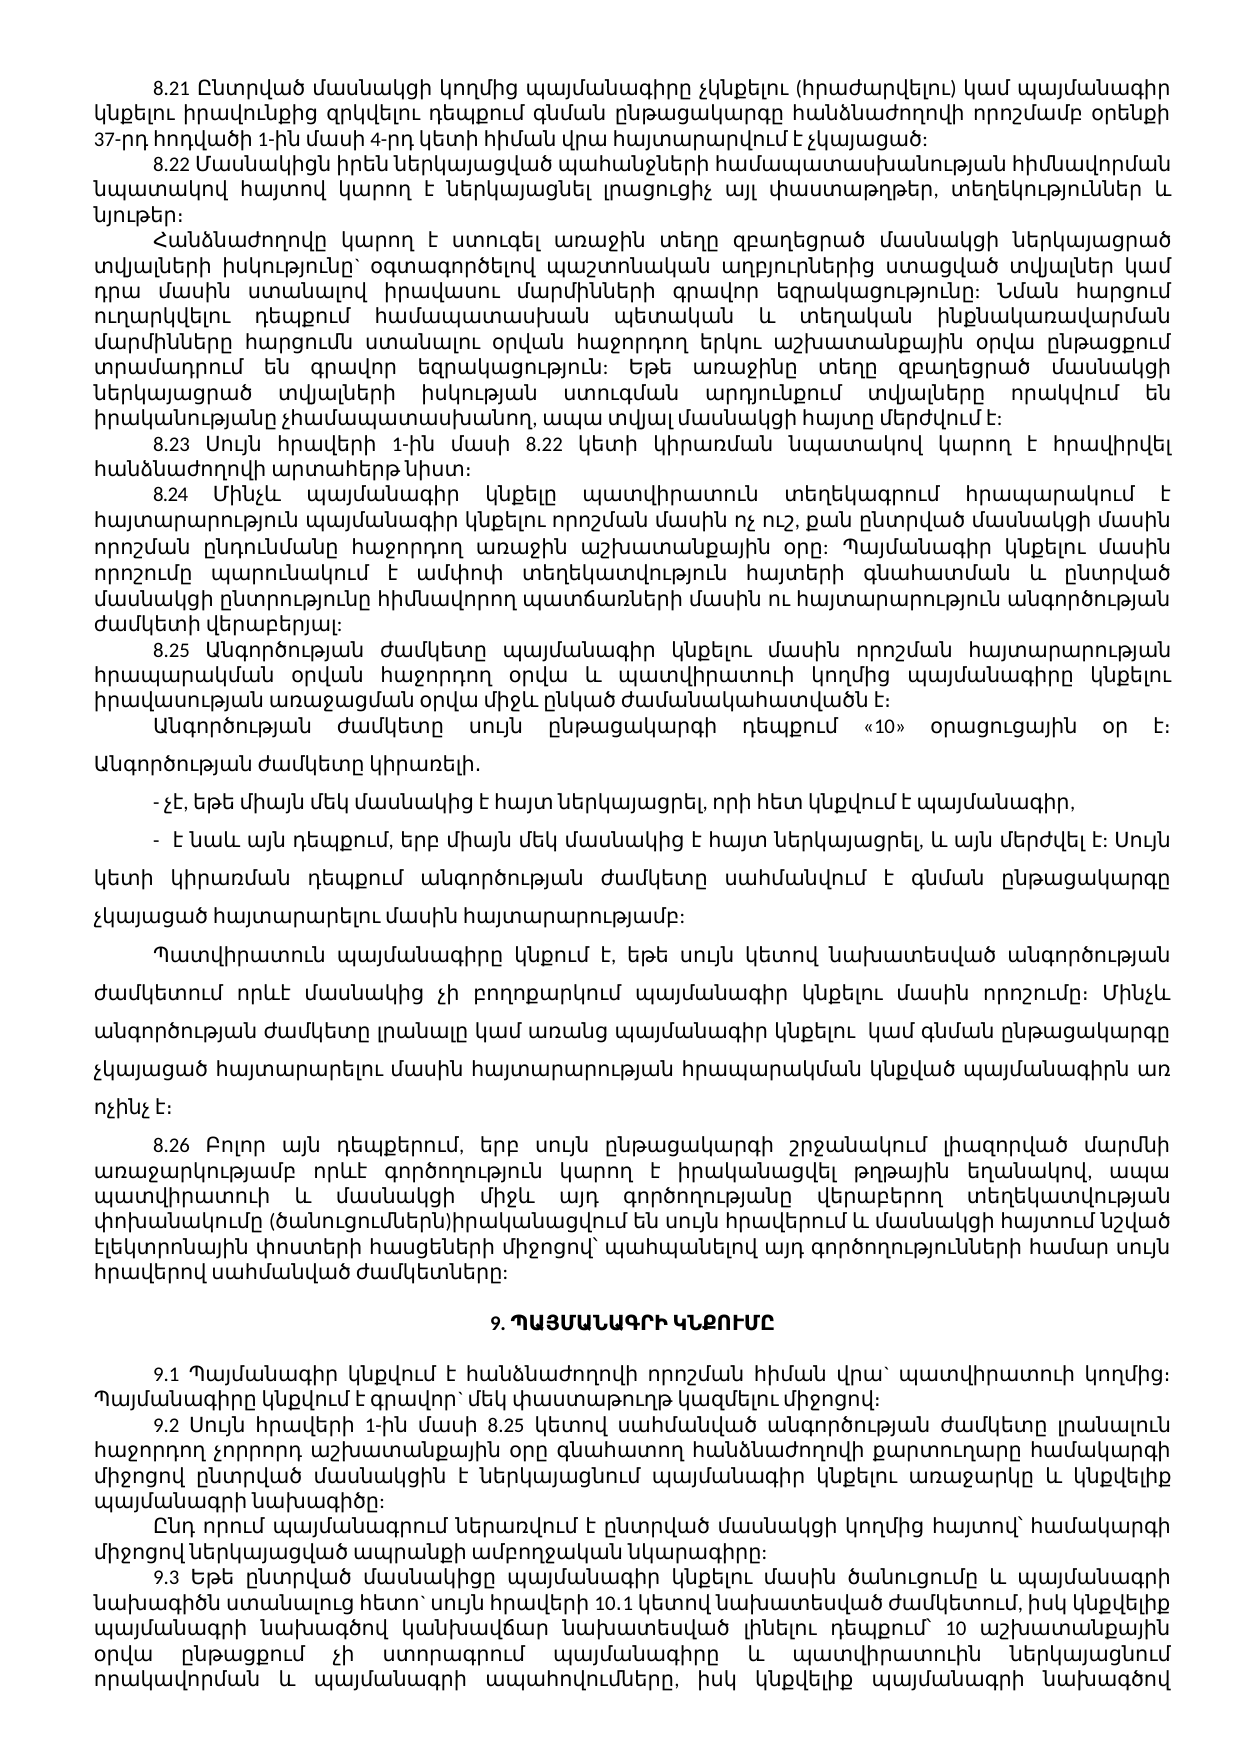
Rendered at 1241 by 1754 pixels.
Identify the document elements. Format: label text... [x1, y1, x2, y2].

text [94, 1564, 1171, 1692]
text Հանձնաժողովը կարող է ստուգել առաջին տեղը զբաղեցրած մասնակցի ներկայացրած տվյալների իսկությունը` օգտագործելով պաշտոնական աղբյուրներից ստացված տվյալներ կամ դրա մասին ստանալով իրավասու մարմինների գրավոր եզրակացությունը: Նման հարցում ուղարկվելու դեպքում համապատասխան պետական և տեղական ինքնակառավարման մարմինները հարցումն ստանալու օրվան հաջորդող երկու աշխատանքային օրվա ընթացքում տրամադրում են գրավոր եզրակացություն: Եթե առաջինը տեղը զբաղեցրած մասնակցի ներկայացրած տվյալների իսկության ստուգման արդյունքում տվյալները որակվում են իրականությանը չհամապատասխանող, ապա տվյալ մասնակցի հայտը մերժվում է: [94, 227, 1171, 431]
text 8.21 Ընտրված մասնակցի կողմից պայմանագիրը չկնքելու (հրաժարվելու) կամ պայմանագիր կնքելու իրավունքից զրկվելու դեպքում գնման ընթացակարգը հանձնաժողովի որոշմամբ օրենքի 37-րդ հոդվածի 1-ին մասի 4-րդ կետի հիման վրա հայտարարվում է չկայացած: [94, 75, 1171, 151]
text 9. ՊԱՅՄԱՆԱԳՐԻ ԿՆՔՈՒՄԸ [94, 1310, 1171, 1336]
text Ընդ որում պայմանագրում ներառվում է ընտրված մասնակցի կողմից հայտով՝ համակարգի միջոցով ներկայացված ապրանքի ամբողջական նկարագիրը: [94, 1514, 1171, 1564]
text 8.24 Մինչև պայմանագիր կնքելը պատվիրատուն տեղեկագրում հրապարակում է հայտարարություն պայմանագիր կնքելու որոշման մասին ոչ ուշ, քան ընտրված մասնակցի մասին որոշման ընդունմանը հաջորդող առաջին աշխատանքային օրը: Պայմանագիր կնքելու մասին որոշումը պարունակում է ամփոփ տեղեկատվություն հայտերի գնահատման և ընտրված մասնակցի ընտրությունը հիմնավորող պատճառների մասին ու հայտարարություն անգործության ժամկետի վերաբերյալ: [94, 482, 1171, 637]
text - է նաև այն դեպքում, երբ միայն մեկ մասնակից է հայտ ներկայացրել, և այն մերժվել է: Սույն կետի կիրառման դեպքում անգործության ժամկետը սահմանվում է գնման ընթացակարգը չկայացած հայտարարելու մասին հայտարարությամբ: [94, 827, 1171, 929]
text 9.1 Պայմանագիր կնքվում է հանձնաժողովի որոշման հիման վրա` պատվիրատուի կողմից։ Պայմանագիրը կնքվում է գրավոր` մեկ փաստաթուղթ կազմելու միջոցով։ [94, 1361, 1171, 1412]
text Պատվիրատուն պայմանագիրը կնքում է, եթե սույն կետով նախատեսված անգործության ժամկետում որևէ մասնակից չի բողոքարկում պայմանագիր կնքելու մասին որոշումը։ Մինչև անգործության ժամկետը լրանալը կամ առանց պայմանագիր կնքելու կամ գնման ընթացակարգը չկայացած հայտարարելու մասին հայտարարության հրապարակման կնքված պայմանագիրն առ ոչինչ է։ [94, 942, 1171, 1120]
text 8.22 Մասնակիցն իրեն ներկայացված պահանջների համապատասխանության հիմնավորման նպատակով հայտով կարող է ներկայացնել լրացուցիչ այլ փաստաթղթեր, տեղեկություններ և նյութեր։ [94, 151, 1171, 227]
text - չէ, եթե միայն մեկ մասնակից է հայտ ներկայացրել, որի հետ կնքվում է պայմանագիր, [94, 789, 1171, 815]
text 8.23 Սույն հրավերի 1-ին մասի 8.22 կետի կիրառման նպատակով կարող է հրավիրվել հանձնաժողովի արտահերթ նիստ։ [94, 431, 1171, 482]
text 9.2 Սույն հրավերի 1-ին մասի 8.25 կետով սահմանված անգործության ժամկետը լրանալուն հաջորդող չորրորդ աշխատանքային օրը գնահատող հանձնաժողովի քարտուղարը համակարգի միջոցով ընտրված մասնակցին է ներկայացնում պայմանագիր կնքելու առաջարկը և կնքվելիք պայմանագրի նախագիծը: [94, 1412, 1171, 1514]
text 8.26 Բոլոր այն դեպքերում, երբ սույն ընթացակարգի շրջանակում լիազորված մարմնի առաջարկությամբ որևէ գործողություն կարող է իրականացվել թղթային եղանակով, ապա պատվիրատուի և մասնակցի միջև այդ գործողությանը վերաբերող տեղեկատվության փոխանակումը (ծանուցումներն)իրականացվում են սույն հրավերում և մասնակցի հայտում նշված էլեկտրոնային փոստերի հասցեների միջոցով՝ պահպանելով այդ գործողությունների համար սույն հրավերով սահմանված ժամկետները: [94, 1132, 1171, 1285]
text 8.25 Անգործության ժամկետը պայմանագիր կնքելու մասին որոշման հայտարարության հրապարակման օրվան հաջորդող օրվա և պատվիրատուի կողմից պայմանագիրը կնքելու իրավասության առաջացման օրվա միջև ընկած ժամանակահատվածն է։ [94, 637, 1171, 713]
text Անգործության ժամկետը սույն ընթացակարգի դեպքում «10» օրացուցային օր է։ Անգործության ժամկետը կիրառելի․ [94, 713, 1171, 777]
